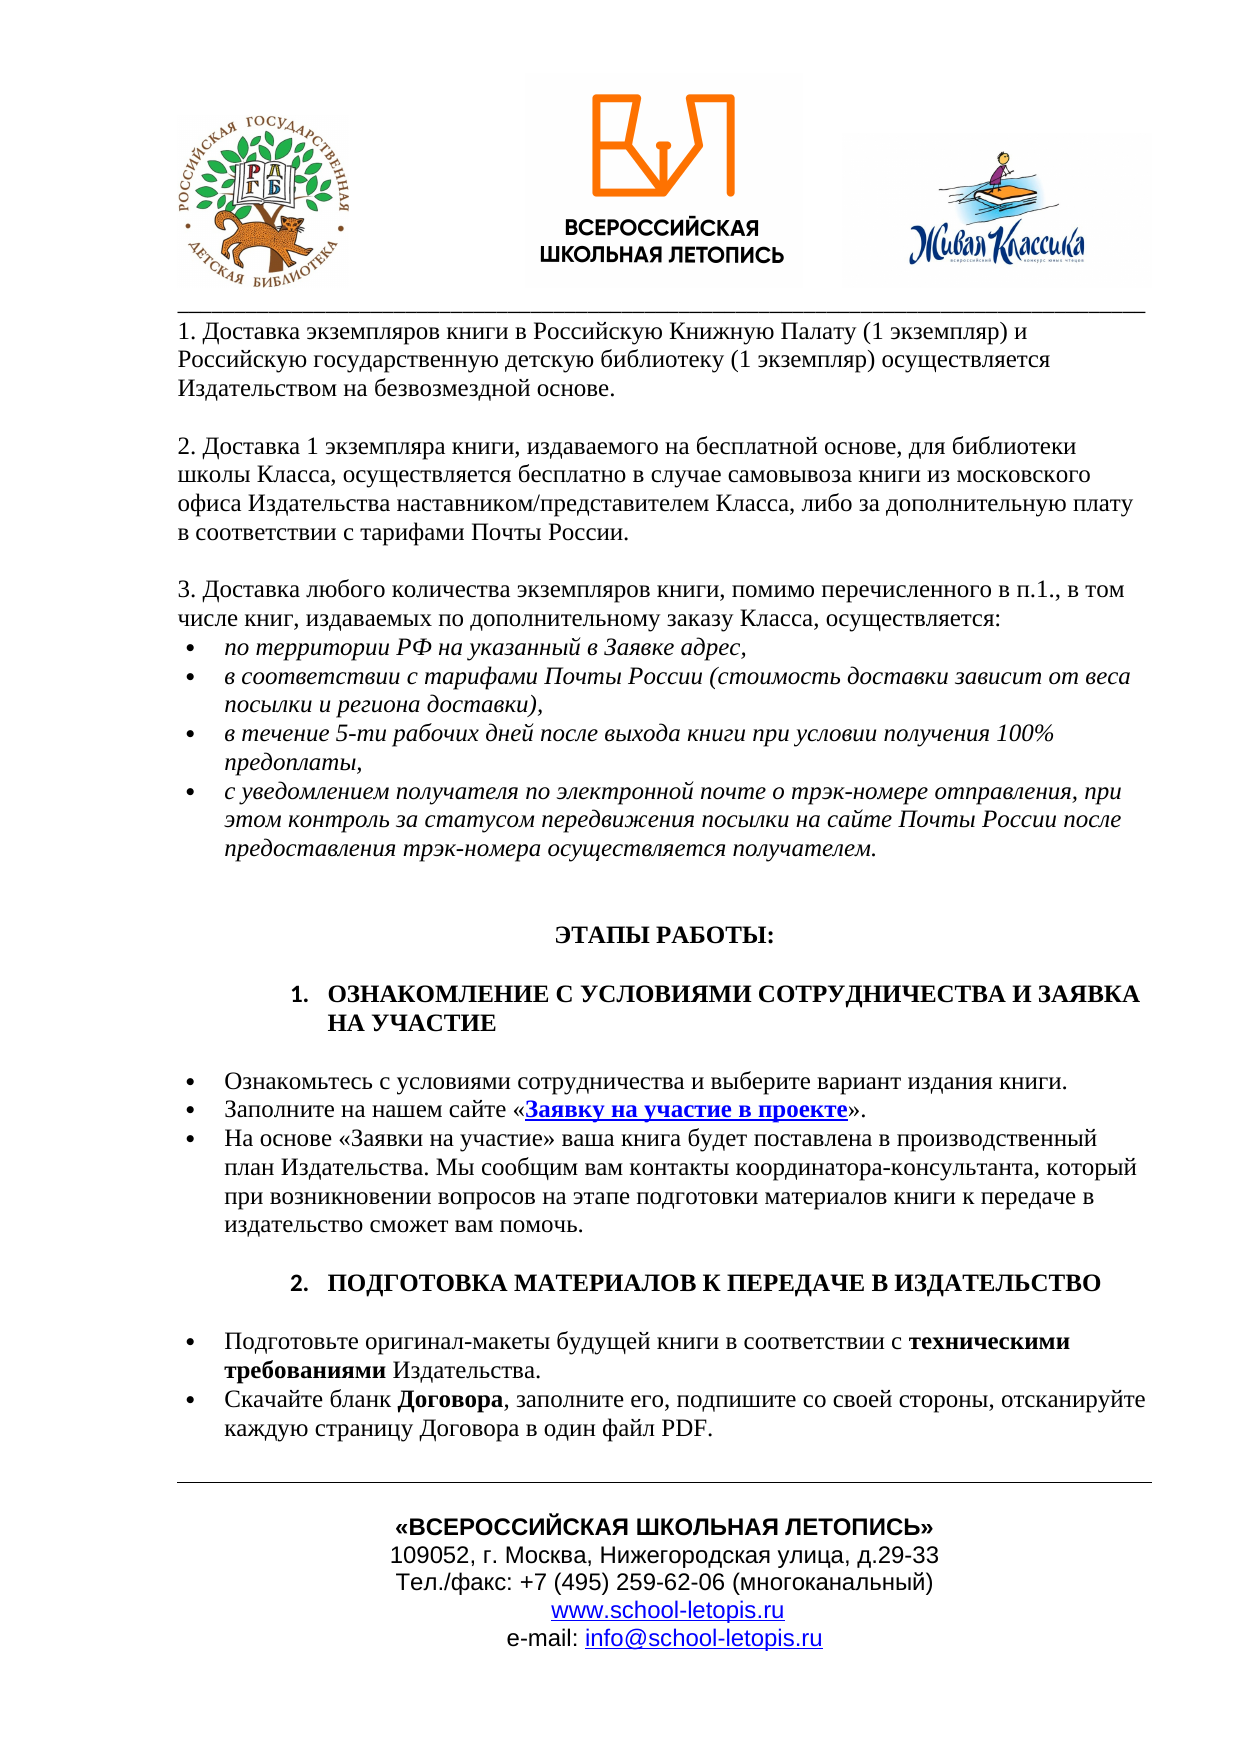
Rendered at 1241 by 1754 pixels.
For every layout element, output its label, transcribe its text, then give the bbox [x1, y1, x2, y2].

list Ознакомьтесь с условиями сотрудничества и выберите вариант издания книги. [187, 1066, 1152, 1094]
list Скачайте бланк Договора, заполните его, подпишите со своей стороны, отсканируйте каждую страницу Договора в один файл PDF. [187, 1384, 1152, 1441]
list в соответствии с тарифами Почты России (стоимость доставки зависит от веса посылки и региона доставки), [187, 661, 1152, 718]
list в течение 5-ти рабочих дней после выхода книги при условии получения 100% предоплаты, [187, 718, 1152, 776]
picture [842, 133, 1152, 288]
subtitle ПОДГОТОВКА МАТЕРИАЛОВ К ПЕРЕДАЧЕ В ИЗДАТЕЛЬСТВО [290, 1267, 1152, 1298]
list На основе «Заявки на участие» ваша книга будет поставлена в производственный план Издательства. Мы сообщим вам контакты координатора-консультанта, который при возникновении вопросов на этапе подготовки материалов книги к передаче в издательство сможет вам помочь. [187, 1123, 1152, 1238]
list по территории РФ на указанный в Заявке адрес, [187, 632, 1152, 661]
picture [525, 73, 804, 288]
list Подготовьте оригинал-макеты будущей книги в соответствии с техническими требованиями Издательства. [187, 1326, 1152, 1384]
list Заполните на нашем сайте «Заявку на участие в проекте». [187, 1094, 1152, 1123]
subtitle ОЗНАКОМЛЕНИЕ С УСЛОВИЯМИ СОТРУДНИЧЕСТВА И ЗАЯВКА НА УЧАСТИЕ [290, 978, 1152, 1037]
list с уведомлением получателя по электронной почте о трэк-номере отправления, при этом контроль за статусом передвижения посылки на сайте Почты России после предоставления трэк-номера осуществляется получателем. [187, 776, 1152, 862]
picture [177, 115, 349, 288]
text ЭТАПЫ РАБОТЫ: [177, 920, 1152, 949]
text 1. Доставка экземпляров книги в Российскую Книжную Палату (1 экземпляр) и Российскую государственную детскую библиотеку (1 экземпляр) осуществляется Издательством на безвозмездной основе. 2. Доставка 1 экземпляра книги, издаваемого на бесплатной основе, для библиотеки школы Класса, осуществляется бесплатно в случае самовывоза книги из московского офиса Издательства наставником/представителем Класса, либо за дополнительную плату в соответствии с тарифами Почты России. 3. Доставка любого количества экземпляров книги, помимо перечисленного в п.1., в том числе книг, издаваемых по дополнительному заказу Класса, осуществляется: [177, 316, 1152, 632]
